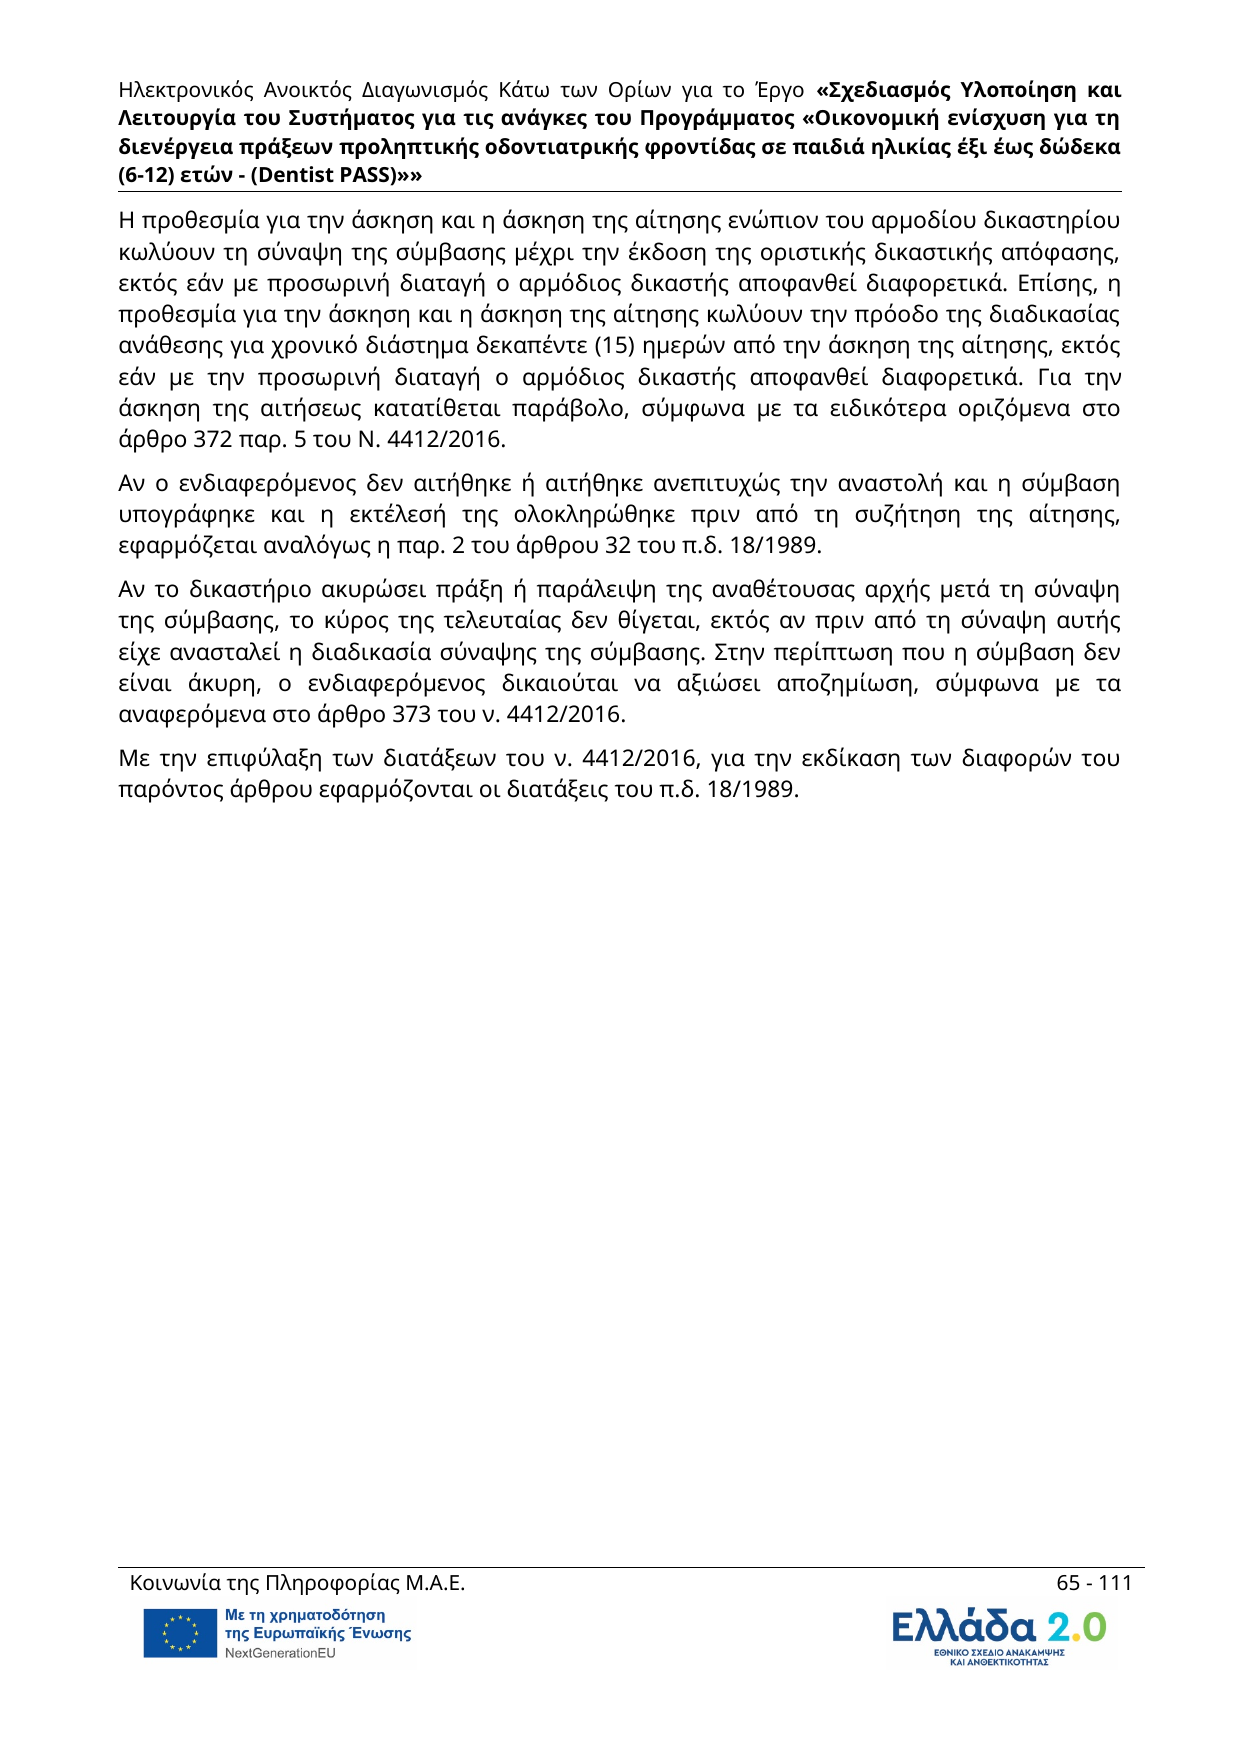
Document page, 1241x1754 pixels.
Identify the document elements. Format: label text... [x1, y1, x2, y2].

text Αν το δικαστήριο ακυρώσει πράξη ή παράλειψη της αναθέτουσας αρχής μετά τη σύναψη της σύμβασης, το κύρος της τελευταίας δεν θίγεται, εκτός αν πριν από τη σύναψη αυτής είχε ανασταλεί η διαδικασία σύναψης της σύμβασης. Στην περίπτωση που η σύμβαση δεν είναι άκυρη, ο ενδιαφερόμενος δικαιούται να αξιώσει αποζημίωση, σύμφωνα με τα αναφερόμενα στο άρθρο 373 του ν. 4412/2016. [118, 573, 1122, 729]
text Με την επιφύλαξη των διατάξεων του ν. 4412/2016, για την εκδίκαση των διαφορών του παρόντος άρθρου εφαρμόζονται οι διατάξεις του π.δ. 18/1989. [118, 742, 1122, 804]
text Αν ο ενδιαφερόμενος δεν αιτήθηκε ή αιτήθηκε ανεπιτυχώς την αναστολή και η σύμβαση υπογράφηκε και η εκτέλεσή της ολοκληρώθηκε πριν από τη συζήτηση της αίτησης, εφαρμόζεται αναλόγως η παρ. 2 του άρθρου 32 του π.δ. 18/1989. [118, 467, 1122, 561]
text Η προθεσμία για την άσκηση και η άσκηση της αίτησης ενώπιον του αρμοδίου δικαστηρίου κωλύουν τη σύναψη της σύμβασης μέχρι την έκδοση της οριστικής δικαστικής απόφασης, εκτός εάν με προσωρινή διαταγή ο αρμόδιος δικαστής αποφανθεί διαφορετικά. Επίσης, η προθεσμία για την άσκηση και η άσκηση της αίτησης κωλύουν την πρόοδο της διαδικασίας ανάθεσης για χρονικό διάστημα δεκαπέντε (15) ημερών από την άσκηση της αίτησης, εκτός εάν με την προσωρινή διαταγή ο αρμόδιος δικαστής αποφανθεί διαφορετικά. Για την άσκηση της αιτήσεως κατατίθεται παράβολο, σύμφωνα με τα ειδικότερα οριζόμενα στο άρθρο 372 παρ. 5 του Ν. 4412/2016. [118, 204, 1122, 454]
